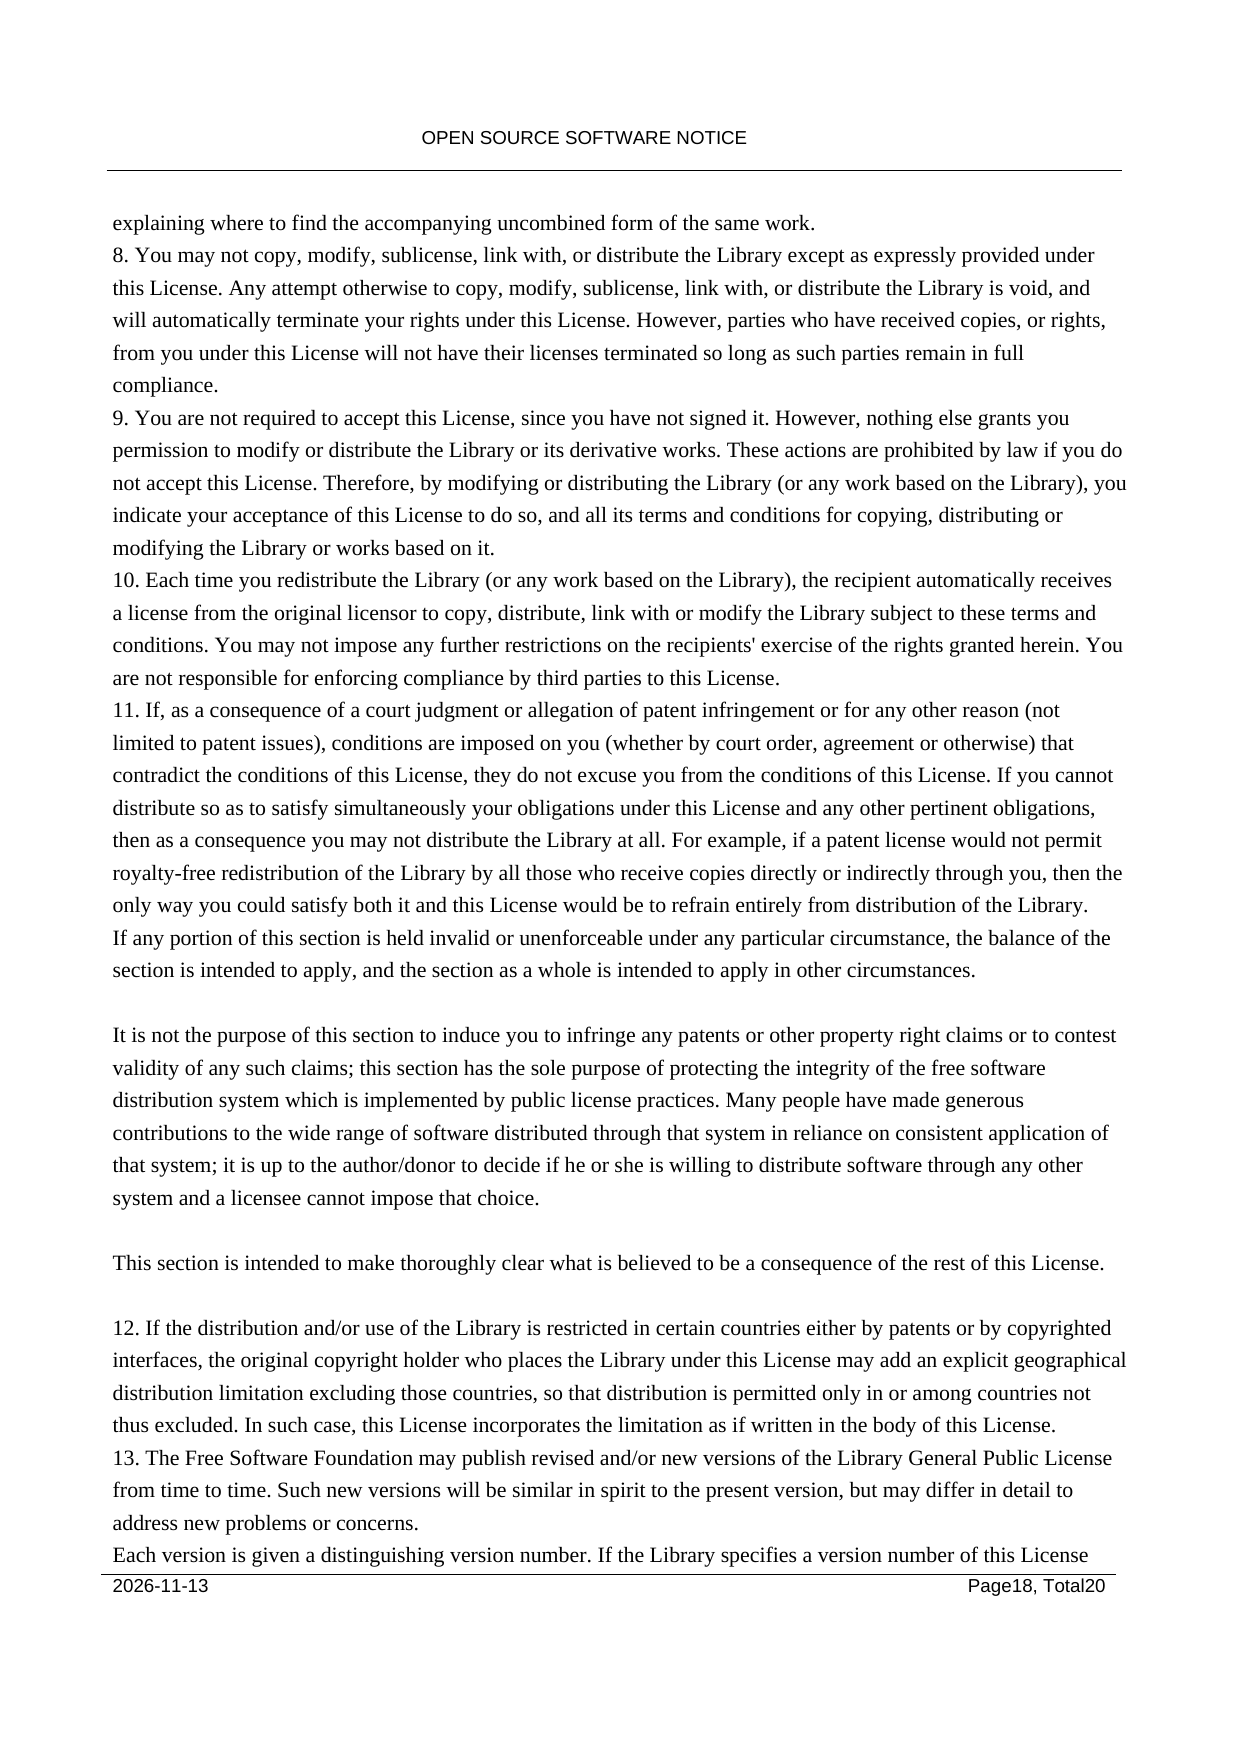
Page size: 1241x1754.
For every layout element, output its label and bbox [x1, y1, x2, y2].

text [112, 206, 1128, 1571]
